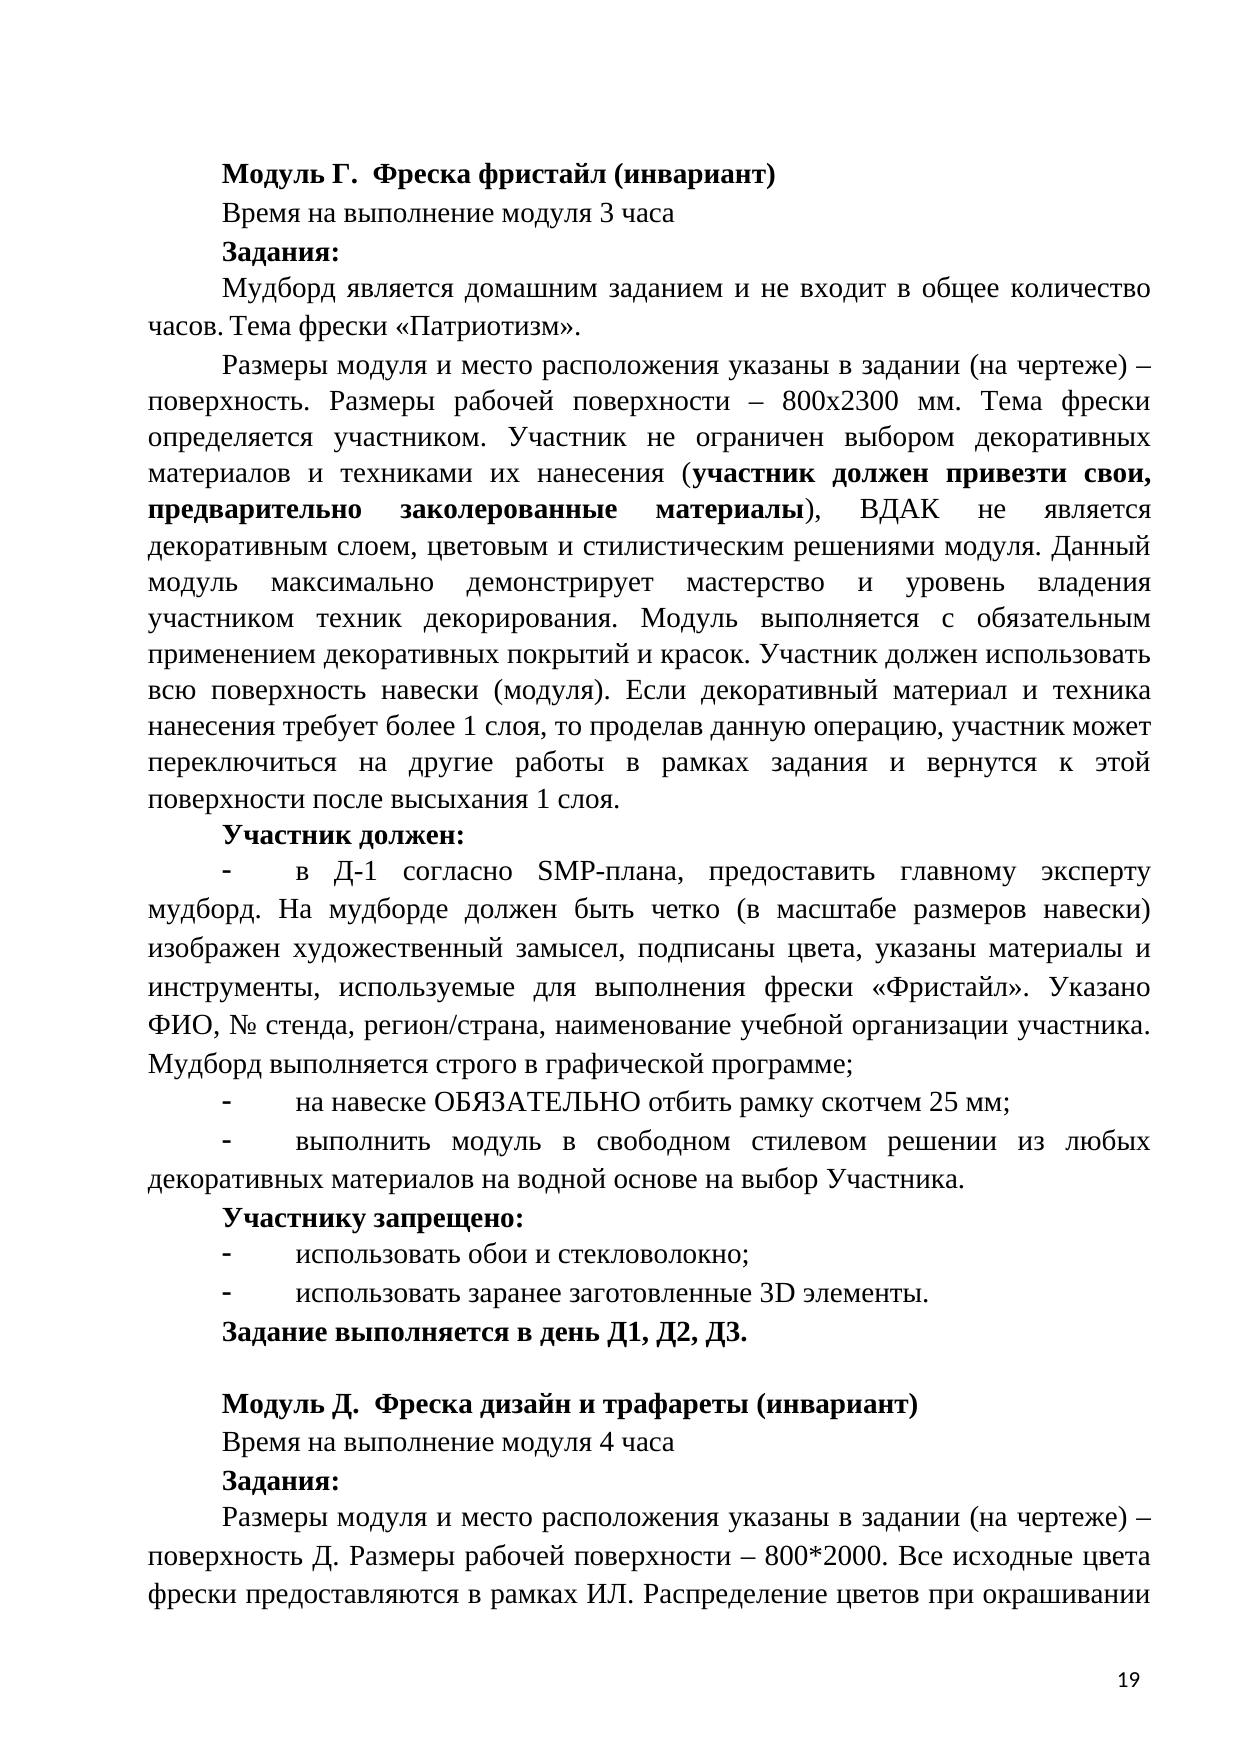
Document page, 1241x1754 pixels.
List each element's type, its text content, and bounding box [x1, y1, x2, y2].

text Время на выполнение модуля 3 часа [148, 195, 1152, 229]
text Участник должен: [148, 817, 1152, 850]
list использовать обои и стекловолокно; [148, 1236, 1152, 1270]
text Мудборд является домашним заданием и не входит в общее количество часов. Тема фрески «Патриотизм». [148, 270, 1152, 342]
list в Д-1 согласно SMP-плана, предоставить главному эксперту мудборд. На мудборде должен быть четко (в масштабе размеров навески) изображен художественный замысел, подписаны цвета, указаны материалы и инструменты, используемые для выполнения фрески «Фристайл». Указано ФИО, № стенда, регион/страна, наименование учебной организации участника. Мудборд выполняется строго в графической программе; [148, 853, 1152, 1079]
text Задания: [148, 234, 1152, 267]
text Задания: [148, 1463, 1152, 1497]
list на навеске ОБЯЗАТЕЛЬНО отбить рамку скотчем 25 мм; [148, 1084, 1152, 1118]
list использовать заранее заготовленные 3D элементы. [148, 1275, 1152, 1309]
list выполнить модуль в свободном стилевом решении из любых декоративных материалов на водной основе на выбор Участника. [148, 1123, 1152, 1195]
text Модуль Г. Фреска фристайл (инвариант) [148, 157, 1152, 190]
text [148, 1499, 1152, 1610]
text Время на выполнение модуля 4 часа [148, 1424, 1152, 1458]
text Размеры модуля и место расположения указаны в задании (на чертеже) – поверхность. Размеры рабочей поверхности – 800х2300 мм. Тема фрески определяется участником. Участник не ограничен выбором декоративных материалов и техниками их нанесения (участник должен привезти свои, предварительно заколерованные материалы), ВДАК не является декоративным слоем, цветовым и стилистическим решениями модуля. Данный модуль максимально демонстрирует мастерство и уровень владения участником техник декорирования. Модуль выполняется с обязательным применением декоративных покрытий и красок. Участник должен использовать всю поверхность навески (модуля). Если декоративный материал и техника нанесения требует более 1 слоя, то проделав данную операцию, участник может переключиться на другие работы в рамках задания и вернутся к этой поверхности после высыхания 1 слоя. [148, 347, 1152, 814]
text Участнику запрещено: [148, 1200, 1152, 1234]
text Задание выполняется в день Д1, Д2, Д3. [148, 1314, 1152, 1347]
text Модуль Д. Фреска дизайн и трафареты (инвариант) [148, 1386, 1152, 1419]
